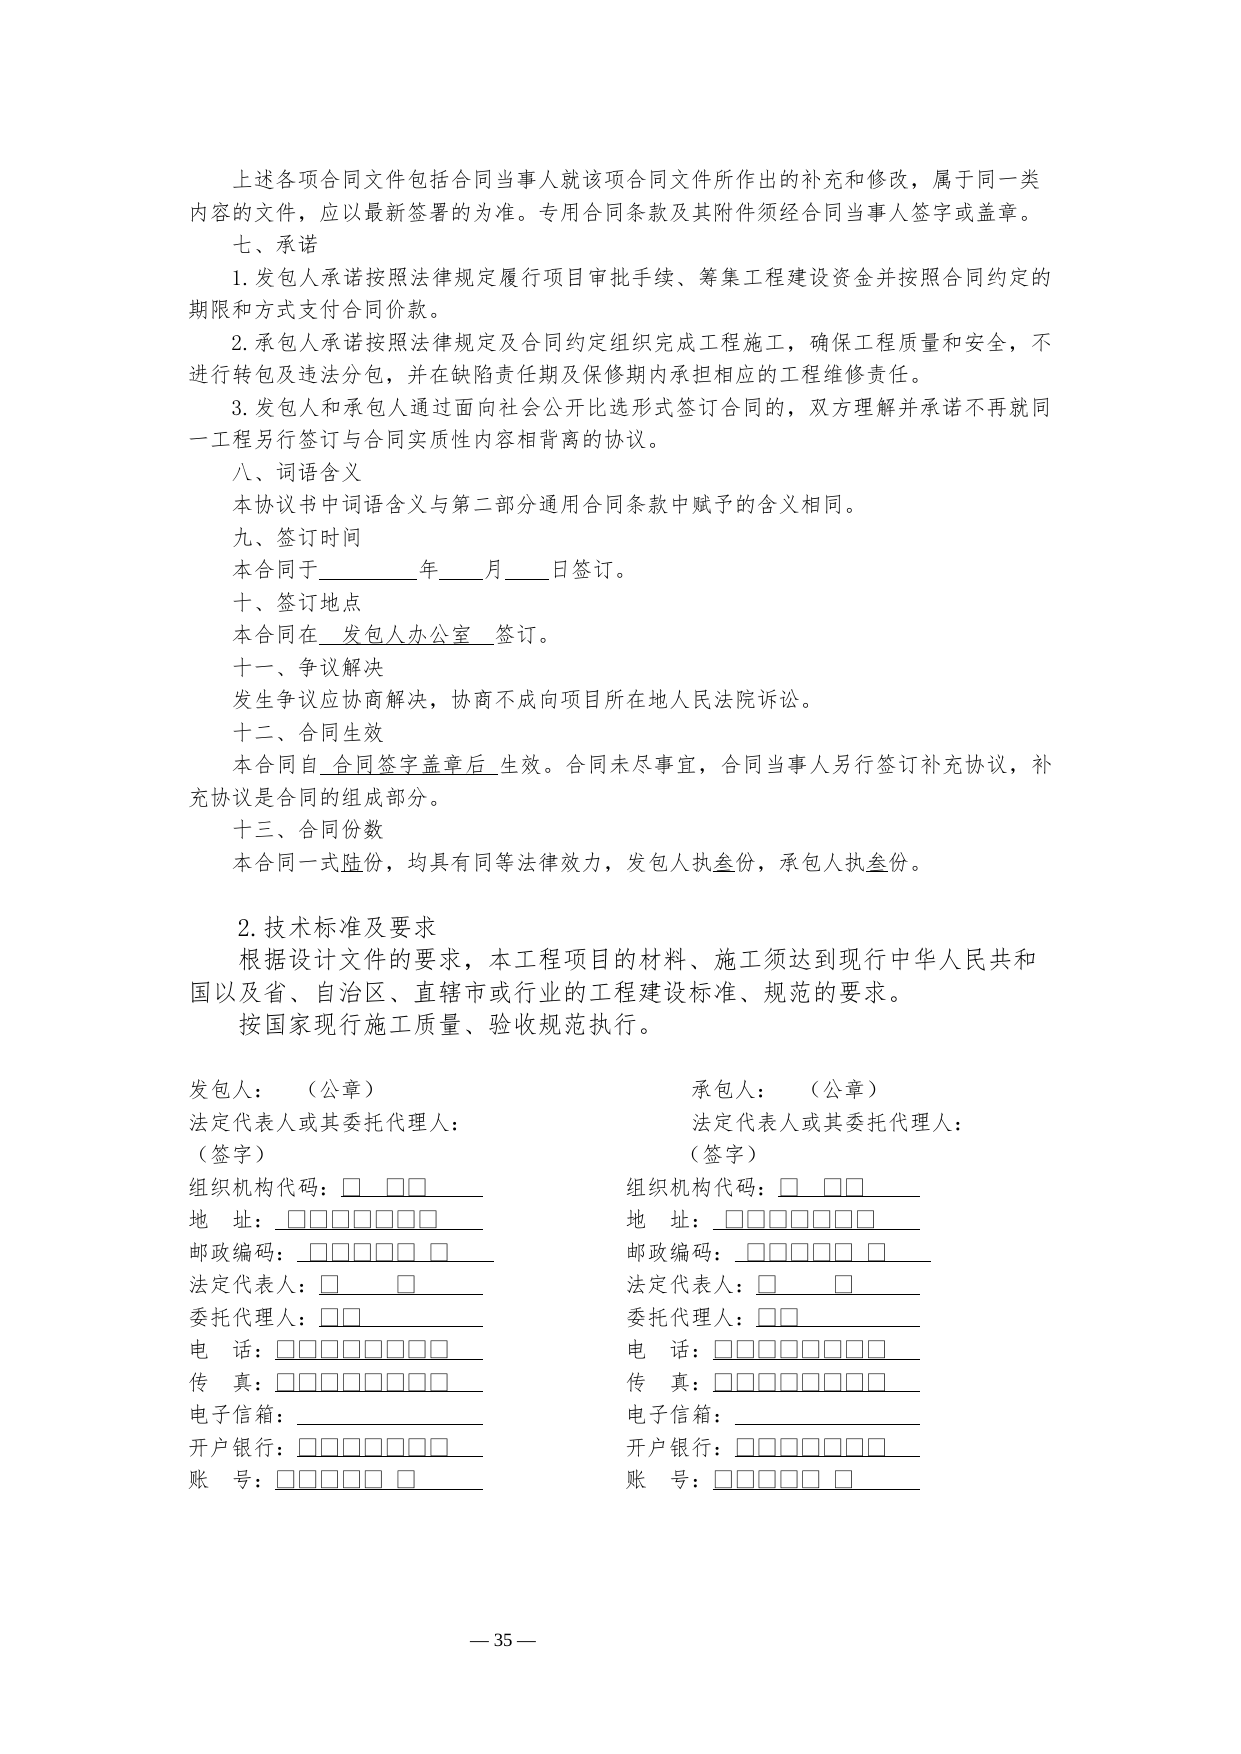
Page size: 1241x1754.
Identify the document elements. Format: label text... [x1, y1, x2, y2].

text 九、签订时间 [187, 519, 1053, 552]
text 开户银行： 开户银行： [187, 1429, 1053, 1462]
text 委托代理人： 委托代理人： [187, 1299, 1053, 1332]
text 2.承包人承诺按照法律规定及合同约定组织完成工程施工，确保工程质量和安全，不进行转包及违法分包，并在缺陷责任期及保修期内承担相应的工程维修责任。 [187, 324, 1053, 389]
text 本协议书中词语含义与第二部分通用合同条款中赋予的含义相同。 [187, 487, 1053, 519]
text 八、词语含义 [187, 454, 1053, 487]
text 十二、合同生效 [187, 714, 1053, 747]
text 上述各项合同文件包括合同当事人就该项合同文件所作出的补充和修改，属于同一类内容的文件，应以最新签署的为准。专用合同条款及其附件须经合同当事人签字或盖章。 [187, 162, 1053, 227]
text 电子信箱： 电子信箱： [187, 1397, 1053, 1429]
text 按国家现行施工质量、验收规范执行。 [187, 1007, 1053, 1039]
text 电 话： 电 话： [187, 1332, 1053, 1364]
text 十、签订地点 [187, 584, 1053, 617]
text 十一、争议解决 [187, 649, 1053, 682]
text 发包人： （公章） 承包人： （公章） [187, 1072, 1053, 1104]
text 2.技术标准及要求 [187, 909, 1053, 942]
text 本合同自 合同签字盖章后 生效。合同未尽事宜，合同当事人另行签订补充协议，补充协议是合同的组成部分。 [187, 747, 1053, 812]
text 七、承诺 [187, 227, 1053, 259]
text 法定代表人：  法定代表人：  [187, 1267, 1053, 1299]
text 本合同一式陆份，均具有同等法律效力，发包人执叁份，承包人执叁份。 [187, 844, 1053, 877]
text 地 址：  地 址：  [187, 1202, 1053, 1234]
text 1.发包人承诺按照法律规定履行项目审批手续、筹集工程建设资金并按照合同约定的期限和方式支付合同价款。 [187, 259, 1053, 324]
text 根据设计文件的要求，本工程项目的材料、施工须达到现行中华人民共和国以及省、自治区、直辖市或行业的工程建设标准、规范的要求。 [187, 942, 1053, 1007]
text 发生争议应协商解决，协商不成向项目所在地人民法院诉讼。 [187, 682, 1053, 714]
text 3.发包人和承包人通过面向社会公开比选形式签订合同的，双方理解并承诺不再就同一工程另行签订与合同实质性内容相背离的协议。 [187, 389, 1053, 454]
text 传 真： 传 真： [187, 1364, 1053, 1397]
text 本合同于 年 月 日签订。 [187, 552, 1053, 584]
text 本合同在 发包人办公室 签订。 [187, 617, 1053, 649]
text 账 号：  账 号：  [187, 1462, 1053, 1494]
text 十三、合同份数 [187, 812, 1053, 844]
text （签字） （签字） [187, 1137, 1053, 1169]
text 法定代表人或其委托代理人： 法定代表人或其委托代理人： [187, 1104, 1053, 1137]
text 组织机构代码：  组织机构代码：  [187, 1169, 1053, 1202]
text 邮政编码：   邮政编码：   [187, 1234, 1053, 1267]
